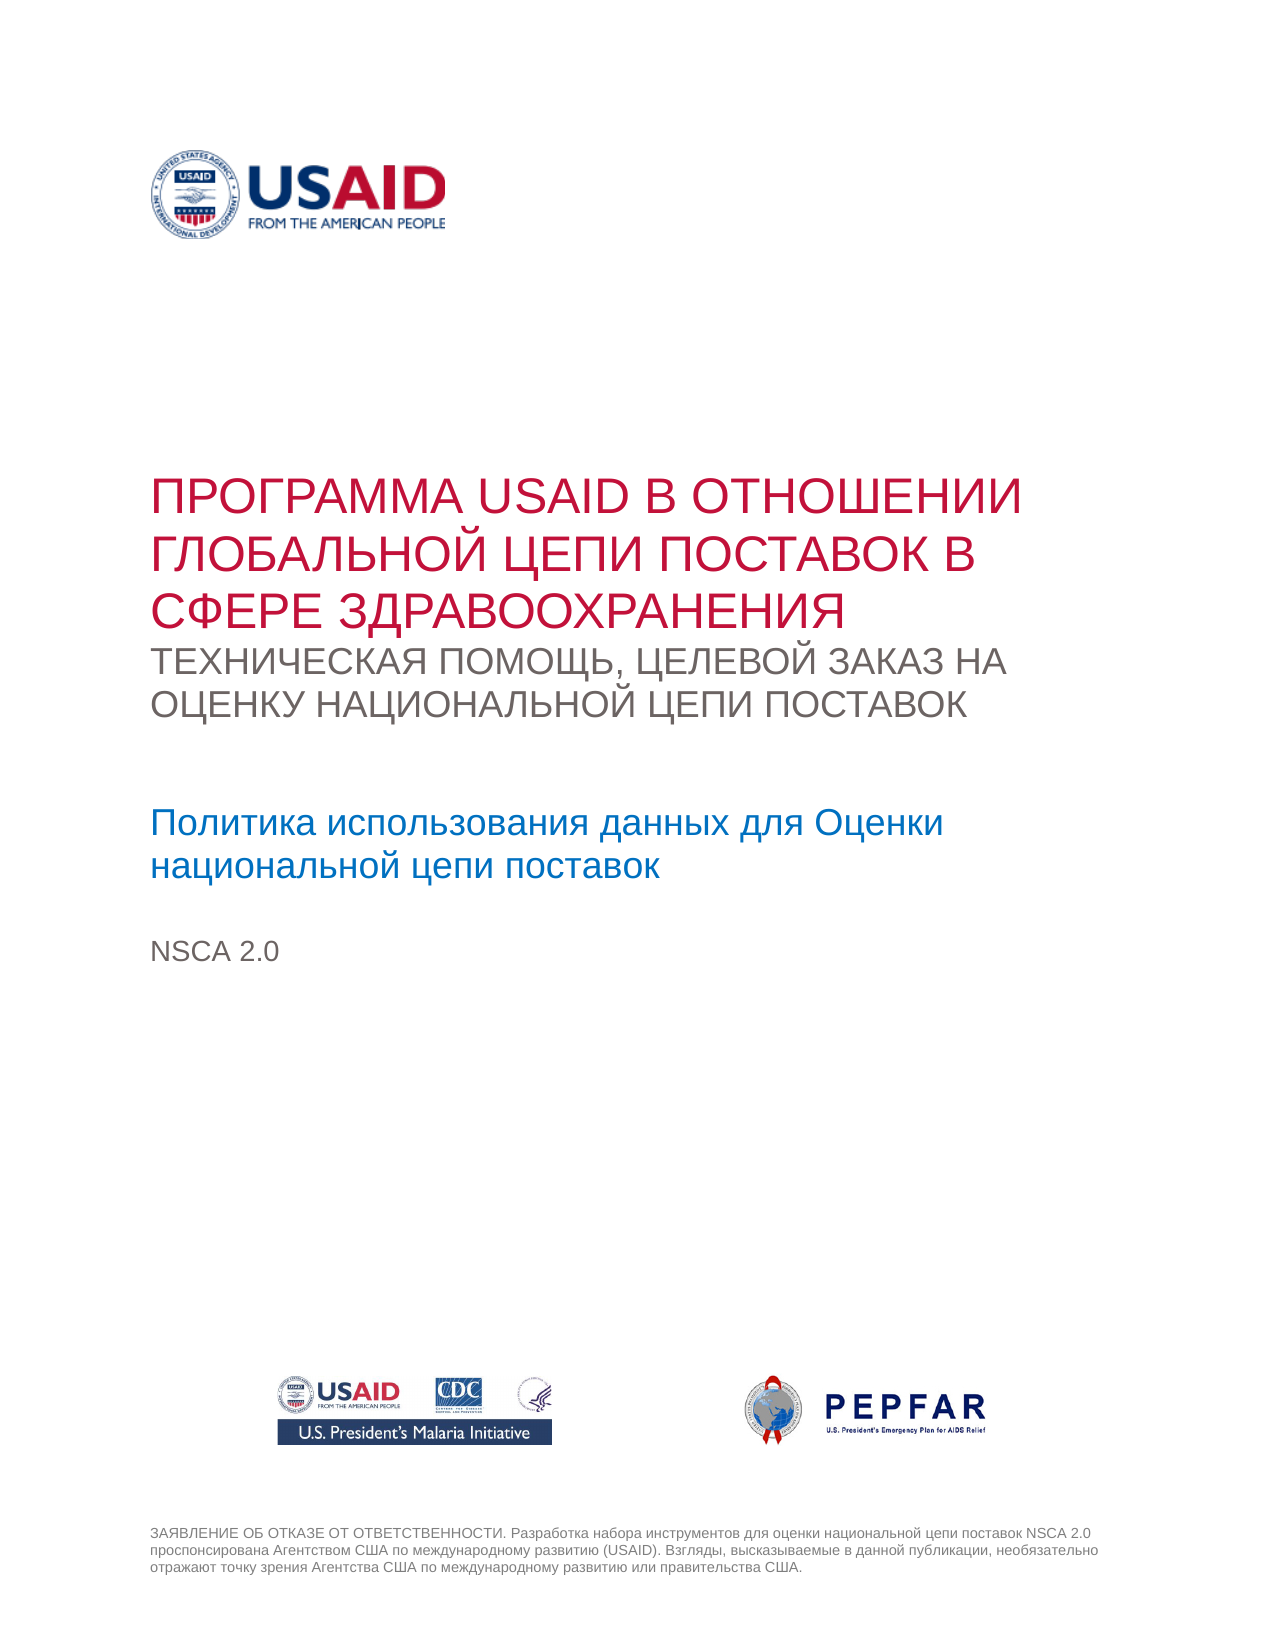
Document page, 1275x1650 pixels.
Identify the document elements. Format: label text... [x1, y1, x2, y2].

text NSCA 2.0 [150, 934, 1125, 967]
text Техническая помощь, целевой заказ на оценку национальной цепи поставок [150, 639, 1125, 726]
text Политика использования данных для Оценки национальной цепи поставок [150, 800, 1125, 886]
text Программа USAID в отношении глобальной цепи поставок в сфере здравоохранения [150, 467, 1125, 639]
